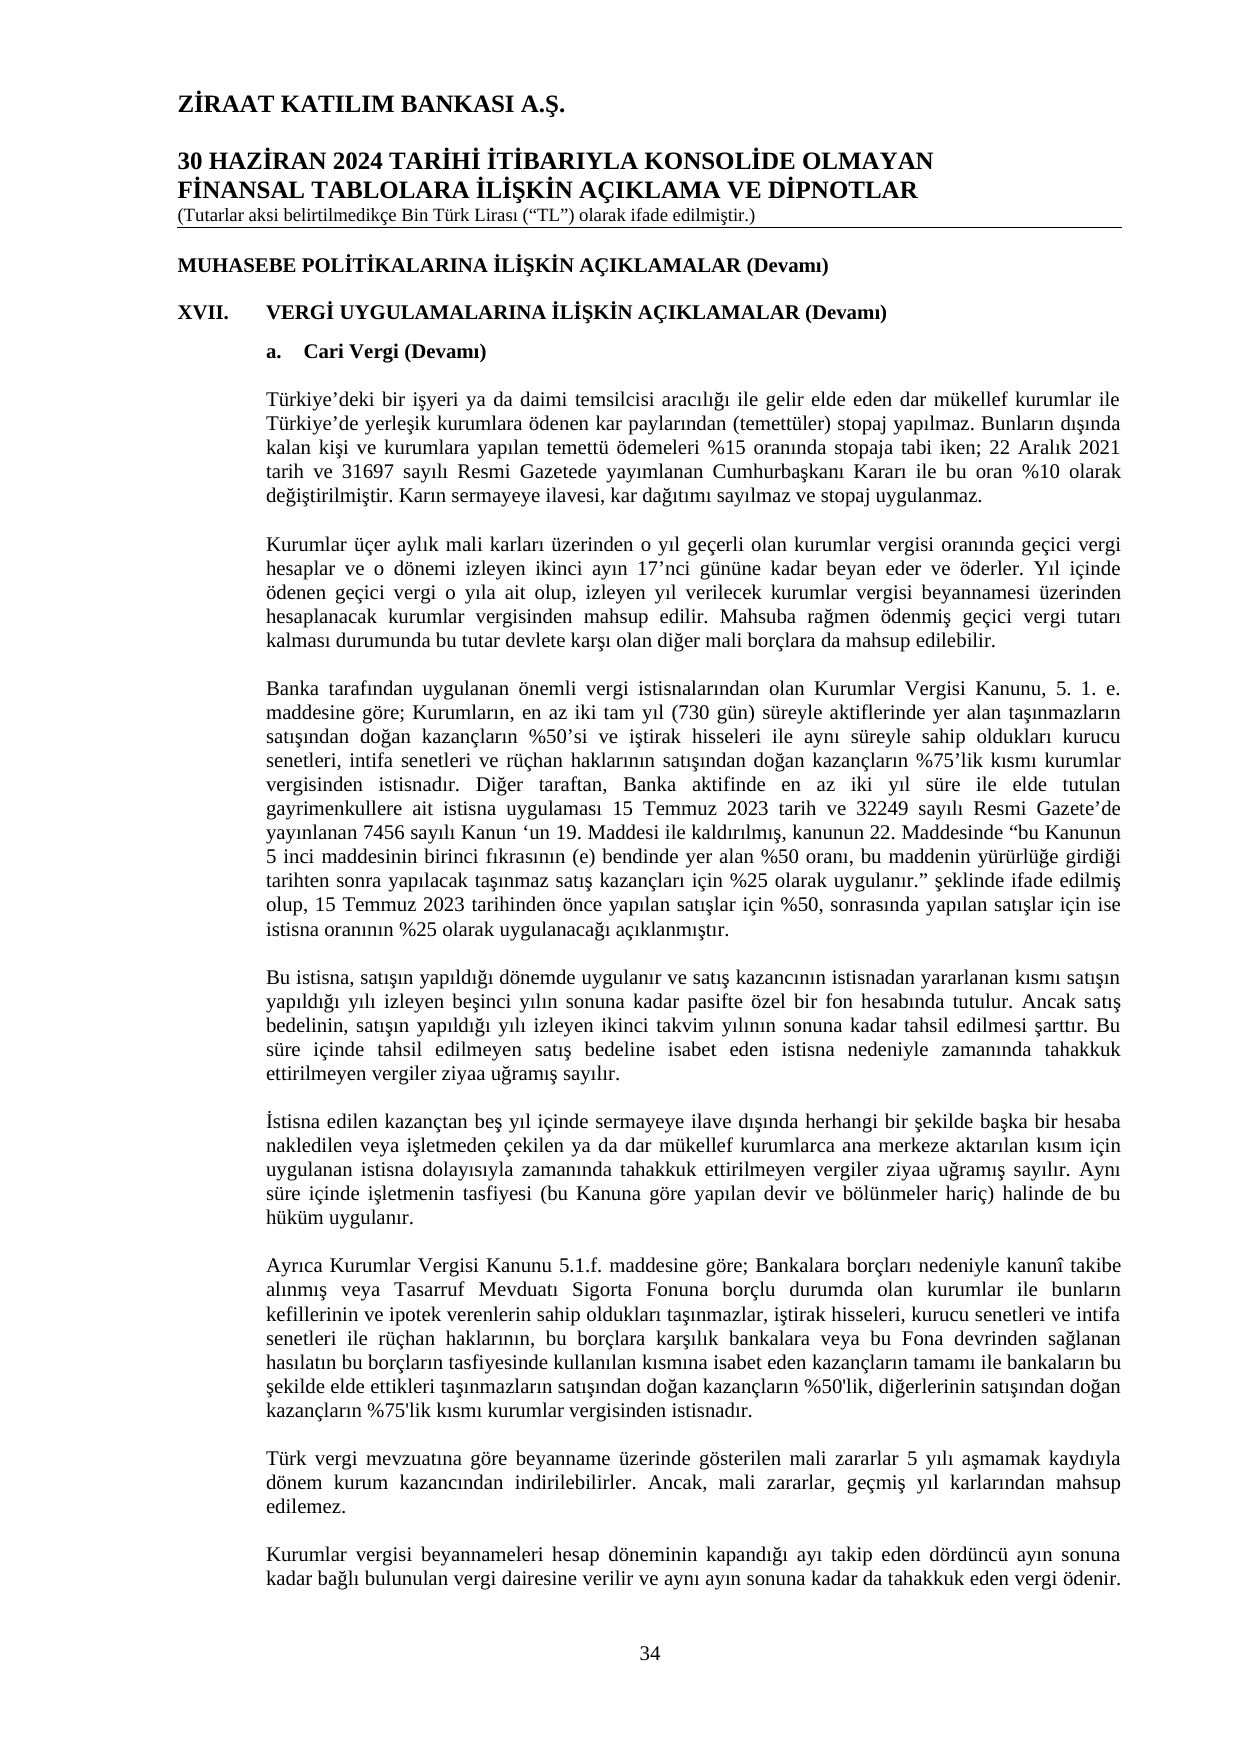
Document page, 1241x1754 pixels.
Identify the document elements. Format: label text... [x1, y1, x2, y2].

text Bu istisna, satışın yapıldığı dönemde uygulanır ve satış kazancının istisnadan yararlanan kısmı satışın yapıldığı yılı izleyen beşinci yılın sonuna kadar pasifte özel bir fon hesabında tutulur. Ancak satış bedelinin, satışın yapıldığı yılı izleyen ikinci takvim yılının sonuna kadar tahsil edilmesi şarttır. Bu süre içinde tahsil edilmeyen satış bedeline isabet eden istisna nedeniyle zamanında tahakkuk ettirilmeyen vergiler ziyaa uğramış sayılır. [266, 964, 1122, 1085]
list Cari Vergi (Devamı) [266, 340, 1122, 363]
text İstisna edilen kazançtan beş yıl içinde sermayeye ilave dışında herhangi bir şekilde başka bir hesaba nakledilen veya işletmeden çekilen ya da dar mükellef kurumlarca ana merkeze aktarılan kısım için uygulanan istisna dolayısıyla zamanında tahakkuk ettirilmeyen vergiler ziyaa uğramış sayılır. Aynı süre içinde işletmenin tasfiyesi (bu Kanuna göre yapılan devir ve bölünmeler hariç) halinde de bu hüküm uygulanır. [266, 1109, 1122, 1229]
text Kurumlar üçer aylık mali karları üzerinden o yıl geçerli olan kurumlar vergisi oranında geçici vergi hesaplar ve o dönemi izleyen ikinci ayın 17’nci gününe kadar beyan eder ve öderler. Yıl içinde ödenen geçici vergi o yıla ait olup, izleyen yıl verilecek kurumlar vergisi beyannamesi üzerinden hesaplanacak kurumlar vergisinden mahsup edilir. Mahsuba rağmen ödenmiş geçici vergi tutarı kalması durumunda bu tutar devlete karşı olan diğer mali borçlara da mahsup edilebilir. [266, 531, 1122, 652]
text Banka tarafından uygulanan önemli vergi istisnalarından olan Kurumlar Vergisi Kanunu, 5. 1. e. maddesine göre; Kurumların, en az iki tam yıl (730 gün) süreyle aktiflerinde yer alan taşınmazların satışından doğan kazançların %50’si ve iştirak hisseleri ile aynı süreyle sahip oldukları kurucu senetleri, intifa senetleri ve rüçhan haklarının satışından doğan kazançların %75’lik kısmı kurumlar vergisinden istisnadır. Diğer taraftan, Banka aktifinde en az iki yıl süre ile elde tutulan gayrimenkullere ait istisna uygulaması 15 Temmuz 2023 tarih ve 32249 sayılı Resmi Gazete’de yayınlanan 7456 sayılı Kanun ‘un 19. Maddesi ile kaldırılmış, kanunun 22. Maddesinde “bu Kanunun 5 inci maddesinin birinci fıkrasının (e) bendinde yer alan %50 oranı, bu maddenin yürürlüğe girdiği tarihten sonra yapılacak taşınmaz satış kazançları için %25 olarak uygulanır.” şeklinde ifade edilmiş olup, 15 Temmuz 2023 tarihinden önce yapılan satışlar için %50, sonrasında yapılan satışlar için ise istisna oranının %25 olarak uygulanacağı açıklanmıştır. [266, 676, 1122, 941]
text Ayrıca Kurumlar Vergisi Kanunu 5.1.f. maddesine göre; Bankalara borçları nedeniyle kanunî takibe alınmış veya Tasarruf Mevduatı Sigorta Fonuna borçlu durumda olan kurumlar ile bunların kefillerinin ve ipotek verenlerin sahip oldukları taşınmazlar, iştirak hisseleri, kurucu senetleri ve intifa senetleri ile rüçhan haklarının, bu borçlara karşılık bankalara veya bu Fona devrinden sağlanan hasılatın bu borçların tasfiyesinde kullanılan kısmına isabet eden kazançların tamamı ile bankaların bu şekilde elde ettikleri taşınmazların satışından doğan kazançların %50'lik, diğerlerinin satışından doğan kazançların %75'lik kısmı kurumlar vergisinden istisnadır. [266, 1253, 1122, 1422]
text Türk vergi mevzuatına göre beyanname üzerinde gösterilen mali zararlar 5 yılı aşmamak kaydıyla dönem kurum kazancından indirilebilirler. Ancak, mali zararlar, geçmiş yıl karlarından mahsup edilemez. [266, 1446, 1122, 1518]
text XVII. VERGİ UYGULAMALARINA İLİŞKİN AÇIKLAMALAR (Devamı) [177, 302, 1122, 324]
list MUHASEBE POLİTİKALARINA İLİŞKİN AÇIKLAMALAR (Devamı) [177, 255, 1122, 277]
text Türkiye’deki bir işyeri ya da daimi temsilcisi aracılığı ile gelir elde eden dar mükellef kurumlar ile Türkiye’de yerleşik kurumlara ödenen kar paylarından (temettüler) stopaj yapılmaz. Bunların dışında kalan kişi ve kurumlara yapılan temettü ödemeleri %15 oranında stopaja tabi iken; 22 Aralık 2021 tarih ve 31697 sayılı Resmi Gazetede yayımlanan Cumhurbaşkanı Kararı ile bu oran %10 olarak değiştirilmiştir. Karın sermayeye ilavesi, kar dağıtımı sayılmaz ve stopaj uygulanmaz. [266, 387, 1122, 507]
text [266, 1542, 1122, 1590]
